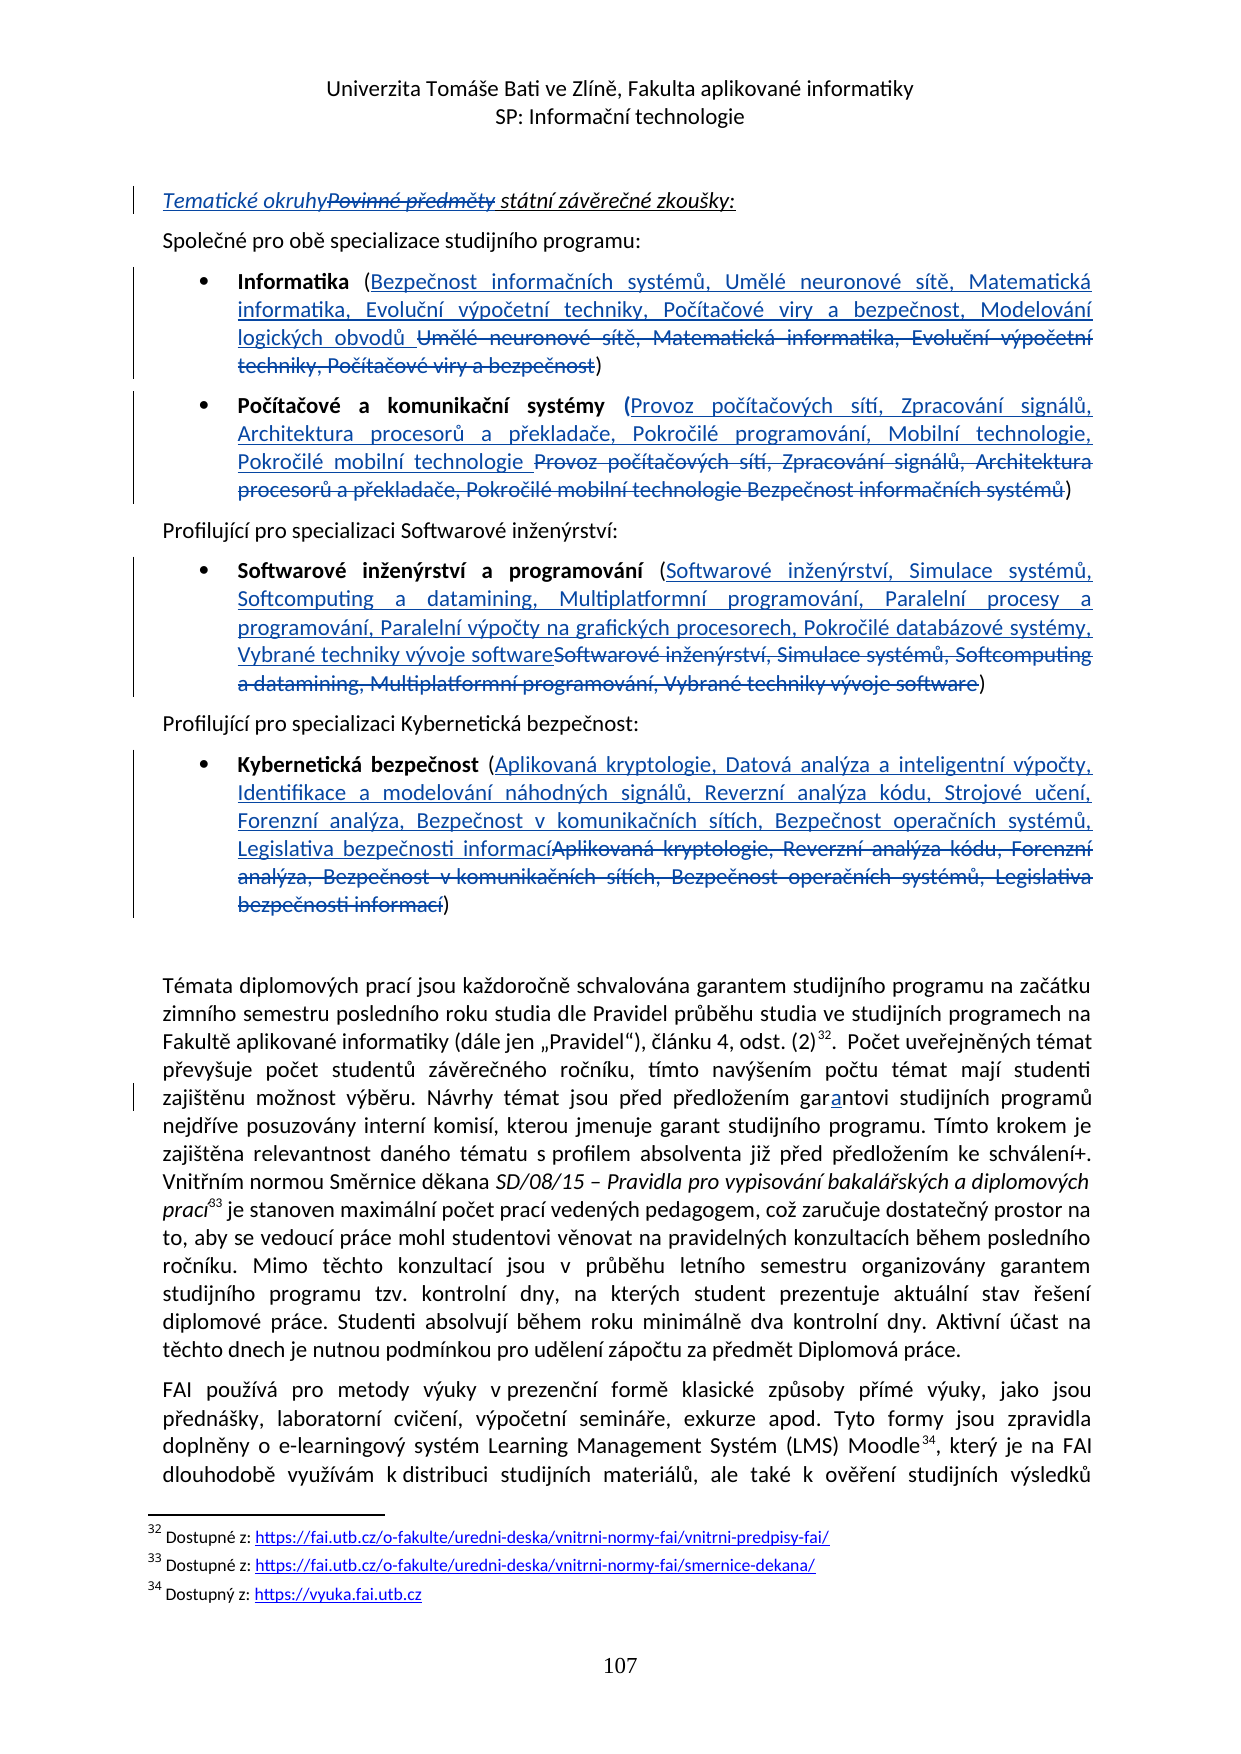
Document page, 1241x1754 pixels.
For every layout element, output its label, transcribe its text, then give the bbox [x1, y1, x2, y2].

text Profilující pro specializaci Softwarové inženýrství: [162, 516, 1093, 544]
list Softwarové inženýrství a programování () [200, 557, 1093, 697]
text státní závěrečné zkoušky: [162, 186, 1093, 214]
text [162, 1376, 1093, 1488]
text Profilující pro specializaci Kybernetická bezpečnost: [162, 709, 1093, 737]
list Počítačové a komunikační systémy () [200, 391, 1093, 503]
text Témata diplomových prací jsou každoročně schvalována garantem studijního programu na začátku zimního semestru posledního roku studia dle Pravidel průběhu studia ve studijních programech na Fakultě aplikované informatiky (dále jen „Pravidel“), článku 4, odst. (2). Počet uveřejněných témat převyšuje počet studentů závěrečného ročníku, tímto navýšením počtu témat mají studenti zajištěnu možnost výběru. Návrhy témat jsou před předložením garntovi studijních programů nejdříve posuzovány interní komisí, kterou jmenuje garant studijního programu. Tímto krokem je zajištěna relevantnost daného tématu s profilem absolventa již před předložením ke schválení+. Vnitřním normou Směrnice děkana SD/08/15 – Pravidla pro vypisování bakalářských a diplomových prací je stanoven maximální počet prací vedených pedagogem, což zaručuje dostatečný prostor na to, aby se vedoucí práce mohl studentovi věnovat na pravidelných konzultacích během posledního ročníku. Mimo těchto konzultací jsou v průběhu letního semestru organizovány garantem studijního programu tzv. kontrolní dny, na kterých student prezentuje aktuální stav řešení diplomové práce. Studenti absolvují během roku minimálně dva kontrolní dny. Aktivní účast na těchto dnech je nutnou podmínkou pro udělení zápočtu za předmět Diplomová práce. [162, 971, 1093, 1363]
list Informatika () [200, 267, 1093, 379]
text Společné pro obě specializace studijního programu: [162, 226, 1093, 254]
list Kybernetická bezpečnost () [200, 750, 1093, 918]
